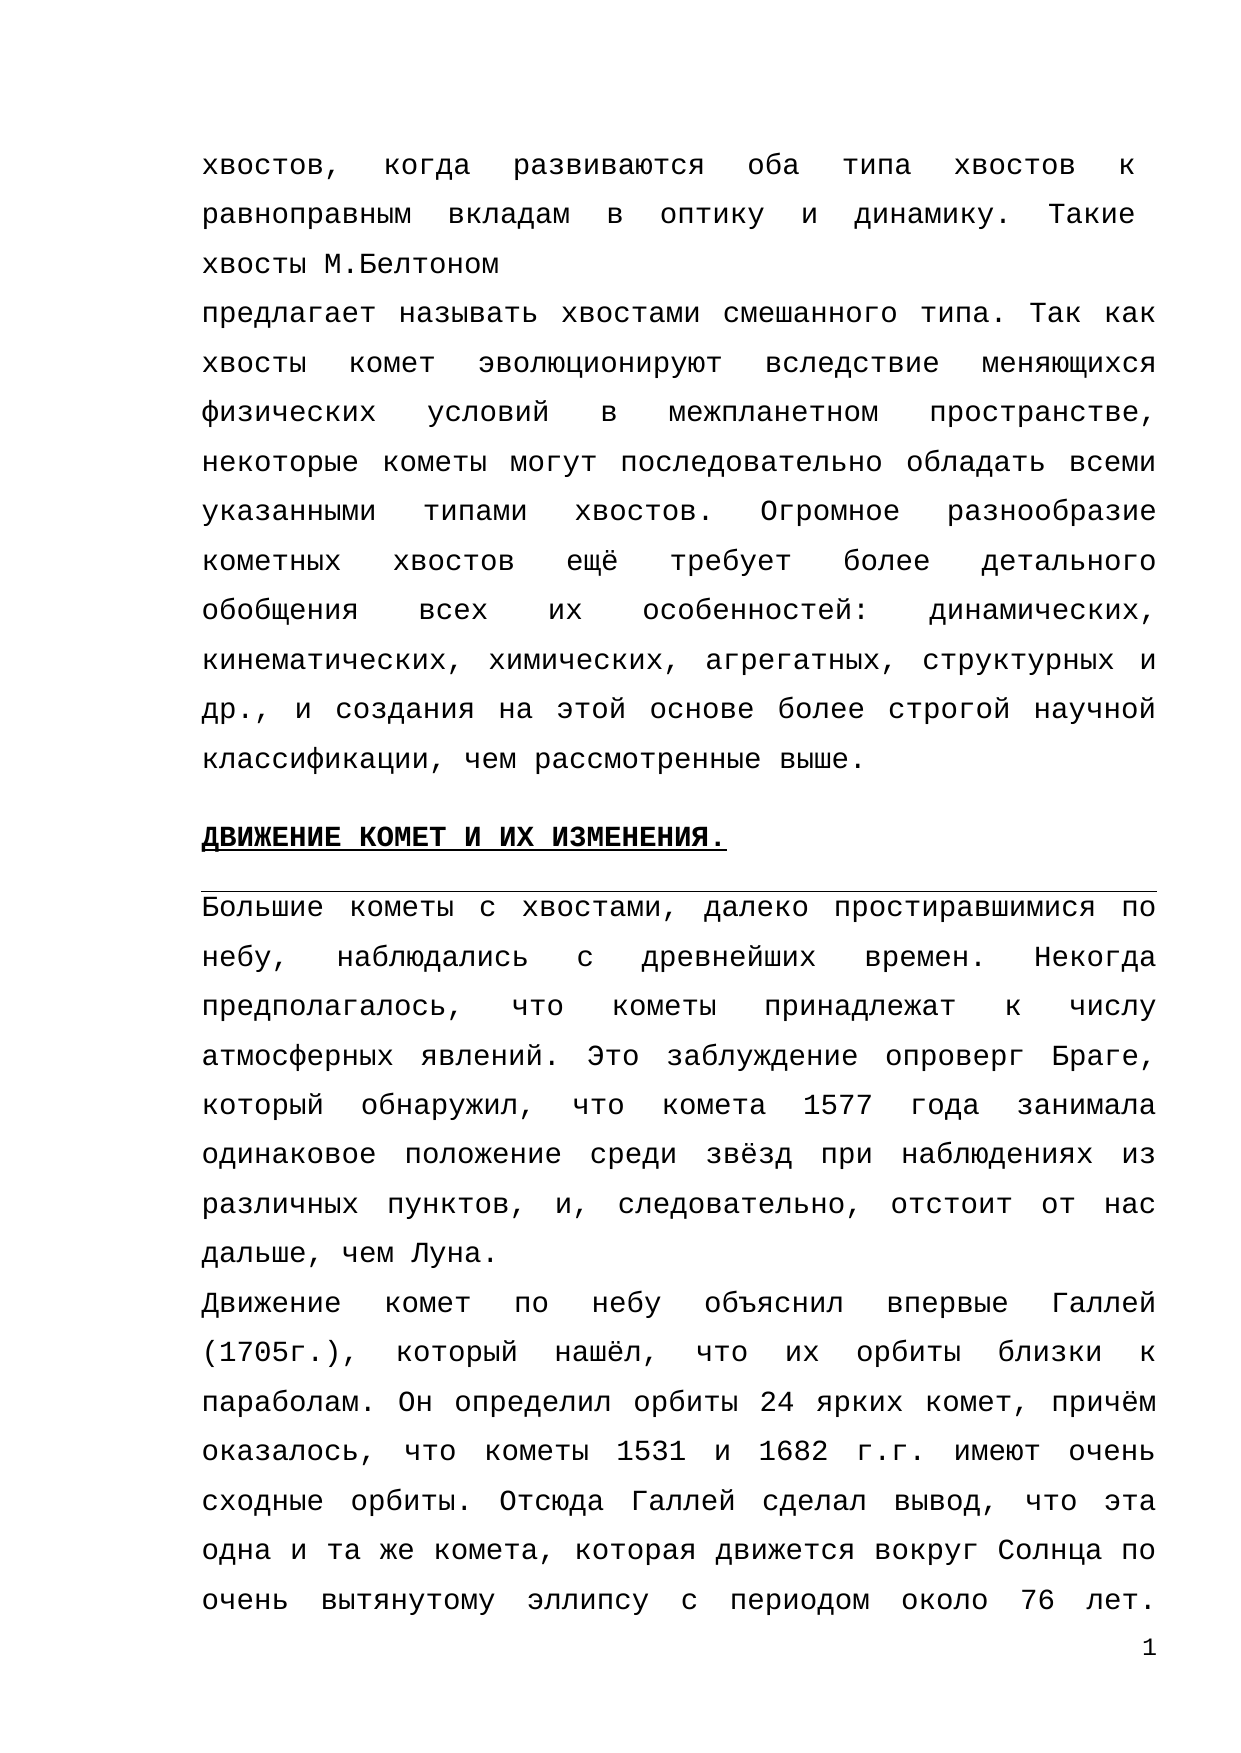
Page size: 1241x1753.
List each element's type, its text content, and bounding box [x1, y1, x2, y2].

text Большие кометы с хвостами, далеко простиравшимися по небу, наблюдались с древнейших времен. Некогда предполагалось, что кометы принадлежат к числу атмосферных явлений. Это заблуждение опроверг Браге, который обнаружил, что комета 1577 года занимала одинаковое положение среди звёзд при наблюдениях из различных пунктов, и, следовательно, отстоит от нас дальше, чем Луна. [201, 892, 1157, 1272]
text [201, 150, 1136, 282]
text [201, 1288, 1157, 1618]
text предлагает называть хвостами смешанного типа. Так как хвосты комет эволюционируют вследствие меняющихся физических условий в межпланетном пространстве, некоторые кометы могут последовательно обладать всеми указанными типами хвостов. Огромное разнообразие кометных хвостов ещё требует более детального обобщения всех их особенностей: динамических, кинематических, химических, агрегатных, структурных и др., и создания на этой основе более строгой научной классификации, чем рассмотренные выше. [201, 298, 1157, 777]
text ДВИЖЕНИЕ КОМЕТ И ИХ И3МЕНЕНИЯ. [201, 822, 948, 855]
